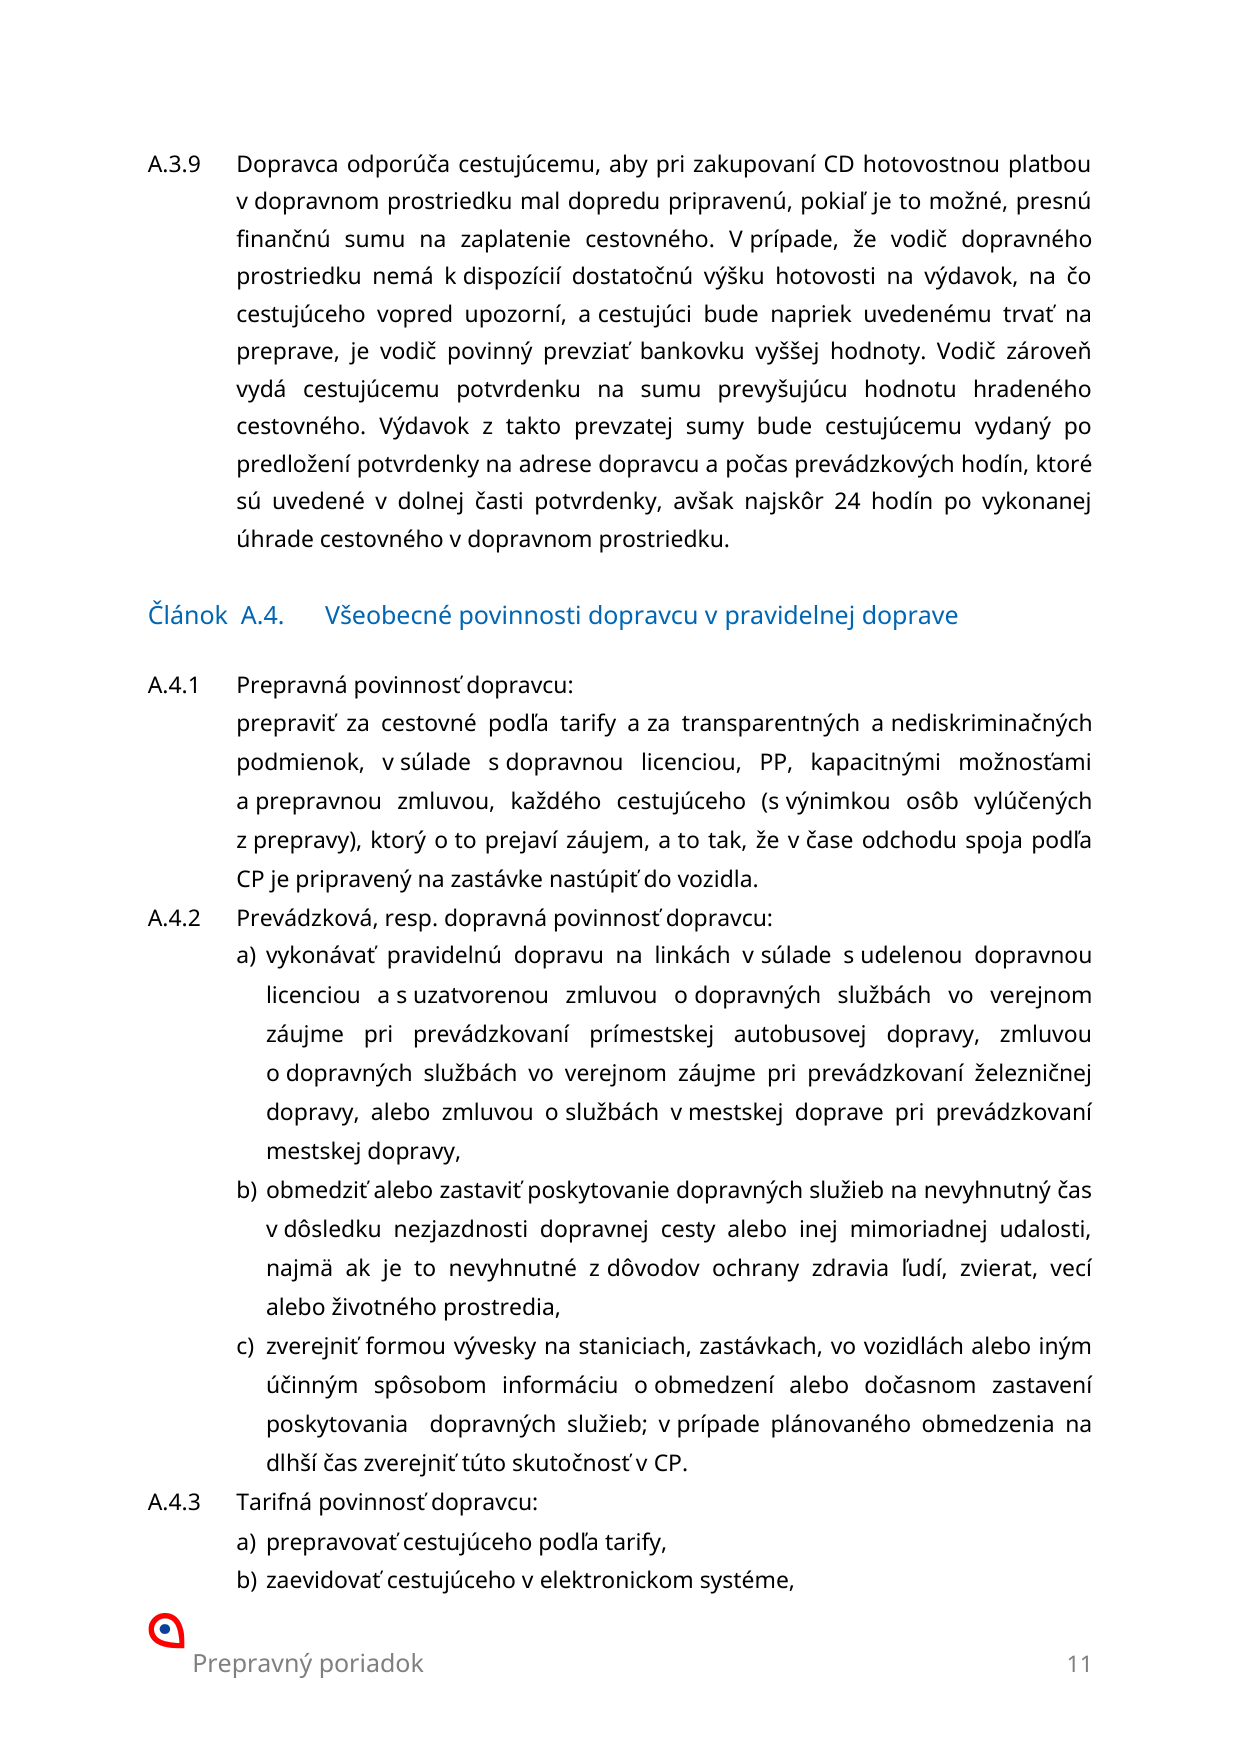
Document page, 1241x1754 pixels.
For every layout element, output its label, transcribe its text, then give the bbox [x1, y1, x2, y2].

subtitle Všeobecné povinnosti dopravcu v pravidelnej doprave [148, 598, 1093, 632]
picture [148, 1613, 185, 1649]
list obmedziť alebo zastaviť poskytovanie dopravných služieb na nevyhnutný čas v dôsledku nezjazdnosti dopravnej cesty alebo inej mimoriadnej udalosti, najmä ak je to nevyhnutné z dôvodov ochrany zdravia ľudí, zvierat, vecí alebo životného prostredia, [236, 1174, 1093, 1322]
list vykonávať pravidelnú dopravu na linkách v súlade s udelenou dopravnou licenciou a s uzatvorenou zmluvou o dopravných službách vo verejnom záujme pri prevádzkovaní prímestskej autobusovej dopravy, zmluvou o dopravných službách vo verejnom záujme pri prevádzkovaní železničnej dopravy, alebo zmluvou o službách v mestskej doprave pri prevádzkovaní mestskej dopravy, [236, 939, 1093, 1166]
list prepraviť za cestovné podľa tarify a za transparentných a nediskriminačných podmienok, v súlade s dopravnou licenciou, PP, kapacitnými možnosťami a prepravnou zmluvou, každého cestujúceho (s výnimkou osôb vylúčených z prepravy), ktorý o to prejaví záujem, a to tak, že v čase odchodu spoja podľa CP je pripravený na zastávke nastúpiť do vozidla. [236, 707, 1093, 894]
list zverejniť formou vývesky na staniciach, zastávkach, vo vozidlách alebo iným účinným spôsobom informáciu o obmedzení alebo dočasnom zastavení poskytovania dopravných služieb; v prípade plánovaného obmedzenia na dlhší čas zverejniť túto skutočnosť v CP. [236, 1330, 1093, 1478]
list Tarifná povinnosť dopravcu: [148, 1486, 1093, 1518]
list zaevidovať cestujúceho v elektronickom systéme, [236, 1564, 1093, 1596]
list Dopravca odporúča cestujúcemu, aby pri zakupovaní CD hotovostnou platbou v dopravnom prostriedku mal dopredu pripravenú, pokiaľ je to možné, presnú finančnú sumu na zaplatenie cestovného. V prípade, že vodič dopravného prostriedku nemá k dispozícií dostatočnú výšku hotovosti na výdavok, na čo cestujúceho vopred upozorní, a cestujúci bude napriek uvedenému trvať na preprave, je vodič povinný prevziať bankovku vyššej hodnoty. Vodič zároveň vydá cestujúcemu potvrdenku na sumu prevyšujúcu hodnotu hradeného cestovného. Výdavok z takto prevzatej sumy bude cestujúcemu vydaný po predložení potvrdenky na adrese dopravcu a počas prevádzkových hodín, ktoré sú uvedené v dolnej časti potvrdenky, avšak najskôr 24 hodín po vykonanej úhrade cestovného v dopravnom prostriedku. [148, 148, 1093, 554]
list Prepravná povinnosť dopravcu: [148, 669, 1093, 700]
list Prevádzková, resp. dopravná povinnosť dopravcu: [148, 902, 1093, 933]
list prepravovať cestujúceho podľa tarify, [236, 1525, 1093, 1557]
